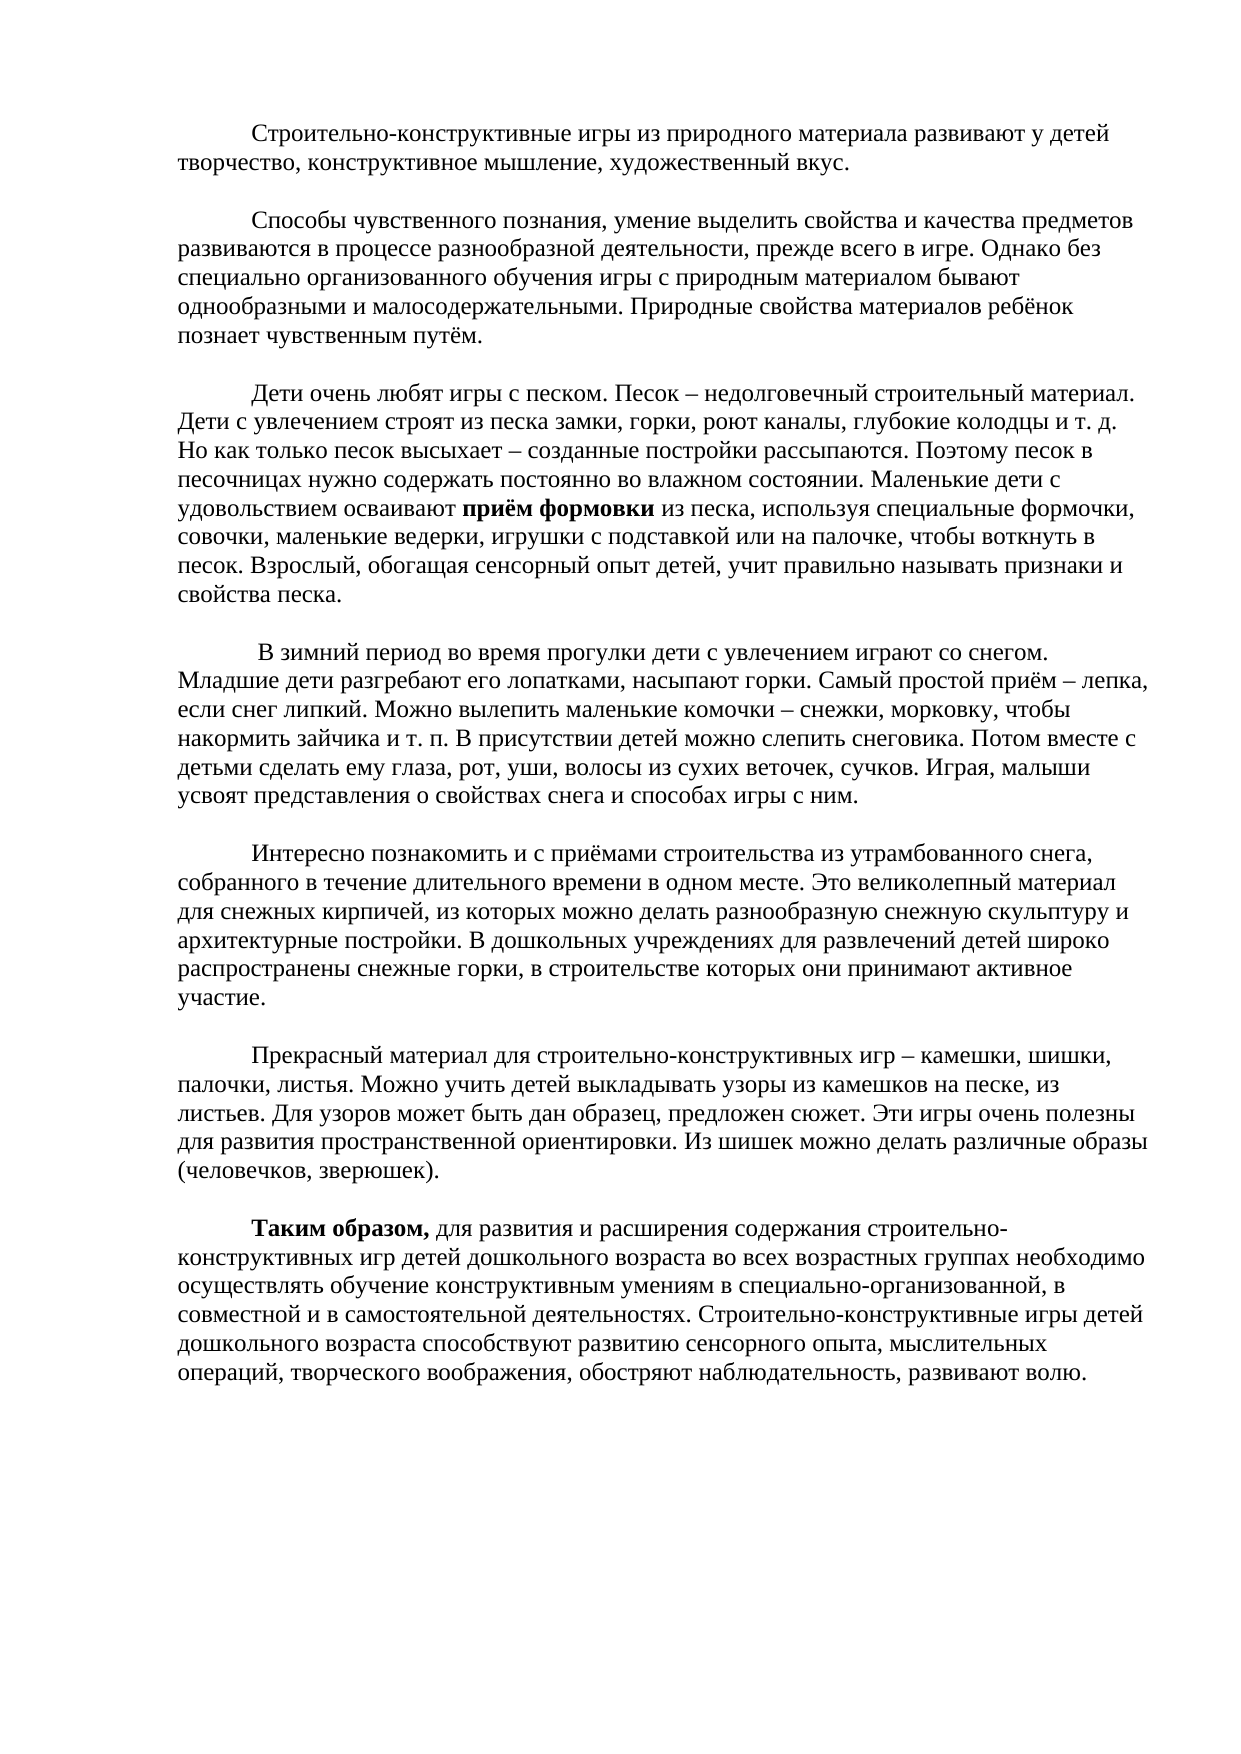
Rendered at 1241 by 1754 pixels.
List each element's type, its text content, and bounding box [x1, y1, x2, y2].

text Прекрасный материал для строительно-конструктивных игр – камешки, шишки, палочки, листья. Можно учить детей выкладывать узоры из камешков на песке, из листьев. Для узоров может быть дан образец, предложен сюжет. Эти игры очень полезны для развития пространственной ориентировки. Из шишек можно делать различные образы (человечков, зверюшек). [177, 1040, 1152, 1184]
text В зимний период во время прогулки дети с увлечением играют со снегом. Младшие дети разгребают его лопатками, насыпают горки. Самый простой приём – лепка, если снег липкий. Можно вылепить маленькие комочки – снежки, морковку, чтобы накормить зайчика и т. п. В присутствии детей можно слепить снеговика. Потом вместе с детьми сделать ему глаза, рот, уши, волосы из сухих веточек, сучков. Играя, малыши усвоят представления о свойствах снега и способах игры с ним. [177, 637, 1152, 809]
text Интересно познакомить и с приёмами строительства из утрамбованного снега, собранного в течение длительного времени в одном месте. Это великолепный материал для снежных кирпичей, из которых можно делать разнообразную снежную скульптуру и архитектурные постройки. В дошкольных учреждениях для развлечений детей широко распространены снежные горки, в строительстве которых они принимают активное участие. [177, 838, 1152, 1011]
text Дети очень любят игры с песком. Песок – недолговечный строительный материал. Дети с увлечением строят из песка замки, горки, роют каналы, глубокие колодцы и т. д. Но как только песок высыхает – созданные постройки рассыпаются. Поэтому песок в песочницах нужно содержать постоянно во влажном состоянии. Маленькие дети с удовольствием осваивают приём формовки из песка, используя специальные формочки, совочки, маленькие ведерки, игрушки с подставкой или на палочке, чтобы воткнуть в песок. Взрослый, обогащая сенсорный опыт детей, учит правильно называть признаки и свойства песка. [177, 378, 1152, 608]
text Способы чувственного познания, умение выделить свойства и качества предметов развиваются в процессе разнообразной деятельности, прежде всего в игре. Однако без специально организованного обучения игры с природным материалом бывают однообразными и малосодержательными. Природные свойства материалов ребёнок познает чувственным путём. [177, 205, 1152, 348]
text Таким образом, для развития и расширения содержания строительно-конструктивных игр детей дошкольного возраста во всех возрастных группах необходимо осуществлять обучение конструктивным умениям в специально-организованной, в совместной и в самостоятельной деятельностях. Строительно-конструктивные игры детей дошкольного возраста способствуют развитию сенсорного опыта, мыслительных операций, творческого воображения, обостряют наблюдательность, развивают волю. [177, 1213, 1152, 1386]
text Строительно-конструктивные игры из природного материала развивают у детей творчество, конструктивное мышление, художественный вкус. [177, 118, 1152, 176]
